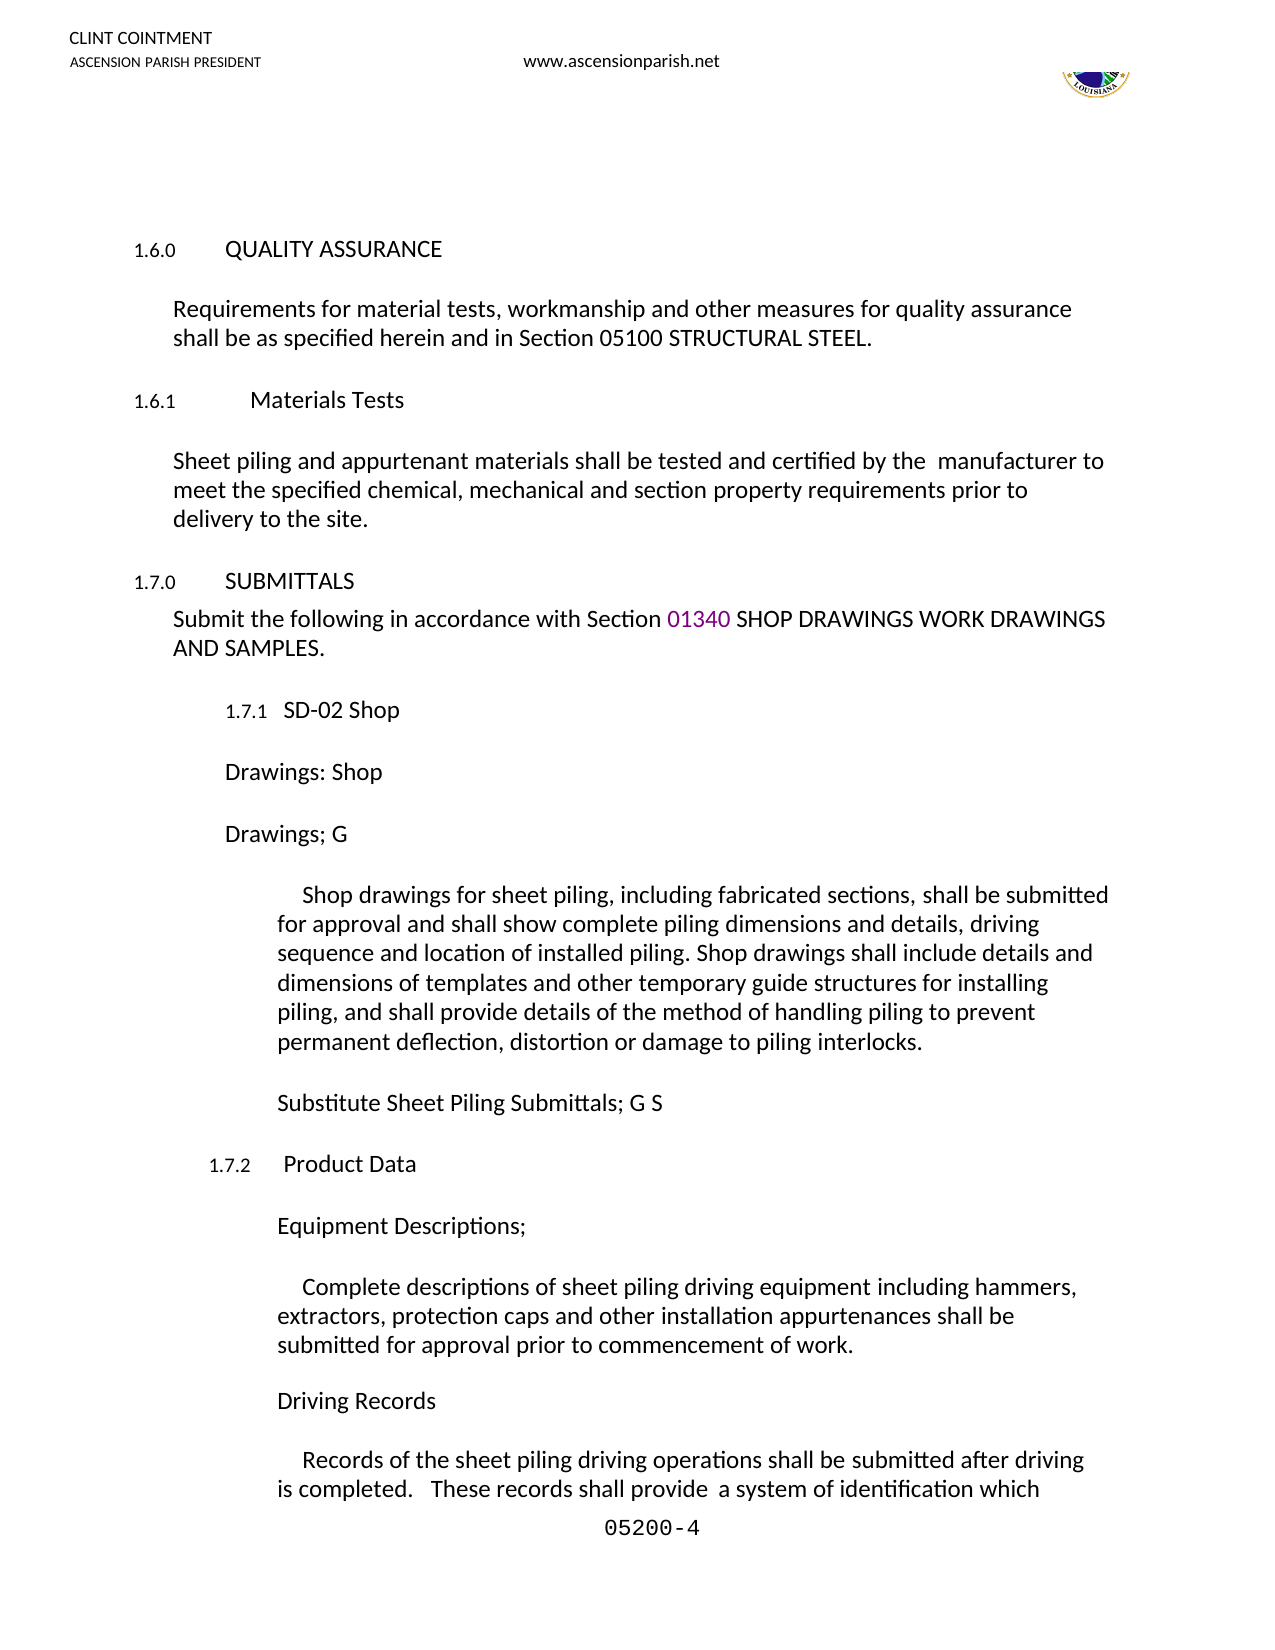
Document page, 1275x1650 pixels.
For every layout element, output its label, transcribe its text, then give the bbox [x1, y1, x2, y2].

text Requirements for material tests, workmanship and other measures for quality assurance shall be as specified herein and in Section 05100 STRUCTURAL STEEL. [173, 294, 1108, 353]
text Sheet piling and appurtenant materials shall be tested and certified by the manufacturer to meet the specified chemical, mechanical and section property requirements prior to delivery to the site. [173, 446, 1108, 534]
text 1.6.0 QUALITY ASSURANCE [133, 233, 1171, 264]
text Submit the following in accordance with Section 01340 SHOP DRAWINGS WORK DRAWINGS AND SAMPLES. [173, 604, 1108, 663]
picture [1061, 72, 1131, 98]
text Complete descriptions of sheet piling driving equipment including hammers, extractors, protection caps and other installation appurtenances shall be submitted for approval prior to commencement of work. [277, 1272, 1077, 1360]
text Equipment Descriptions; [277, 1211, 1171, 1241]
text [277, 1445, 1102, 1504]
text 1.7.2 Product Data [133, 1149, 740, 1179]
text 1.6.1 Materials Tests [133, 384, 1171, 415]
text 1.7.1 SD-02 Shop Drawings: Shop Drawings; G [225, 694, 478, 848]
text 1.7.0 SUBMITTALS [133, 565, 1171, 596]
text Shop drawings for sheet piling, including fabricated sections, shall be submitted for approval and shall show complete piling dimensions and details, driving sequence and location of installed piling. Shop drawings shall include details and dimensions of templates and other temporary guide structures for installing piling, and shall provide details of the method of handling piling to prevent permanent deflection, distortion or damage to piling interlocks. [277, 880, 1111, 1056]
text Substitute Sheet Piling Submittals; G S [225, 1087, 740, 1117]
text Driving Records [277, 1391, 1171, 1414]
